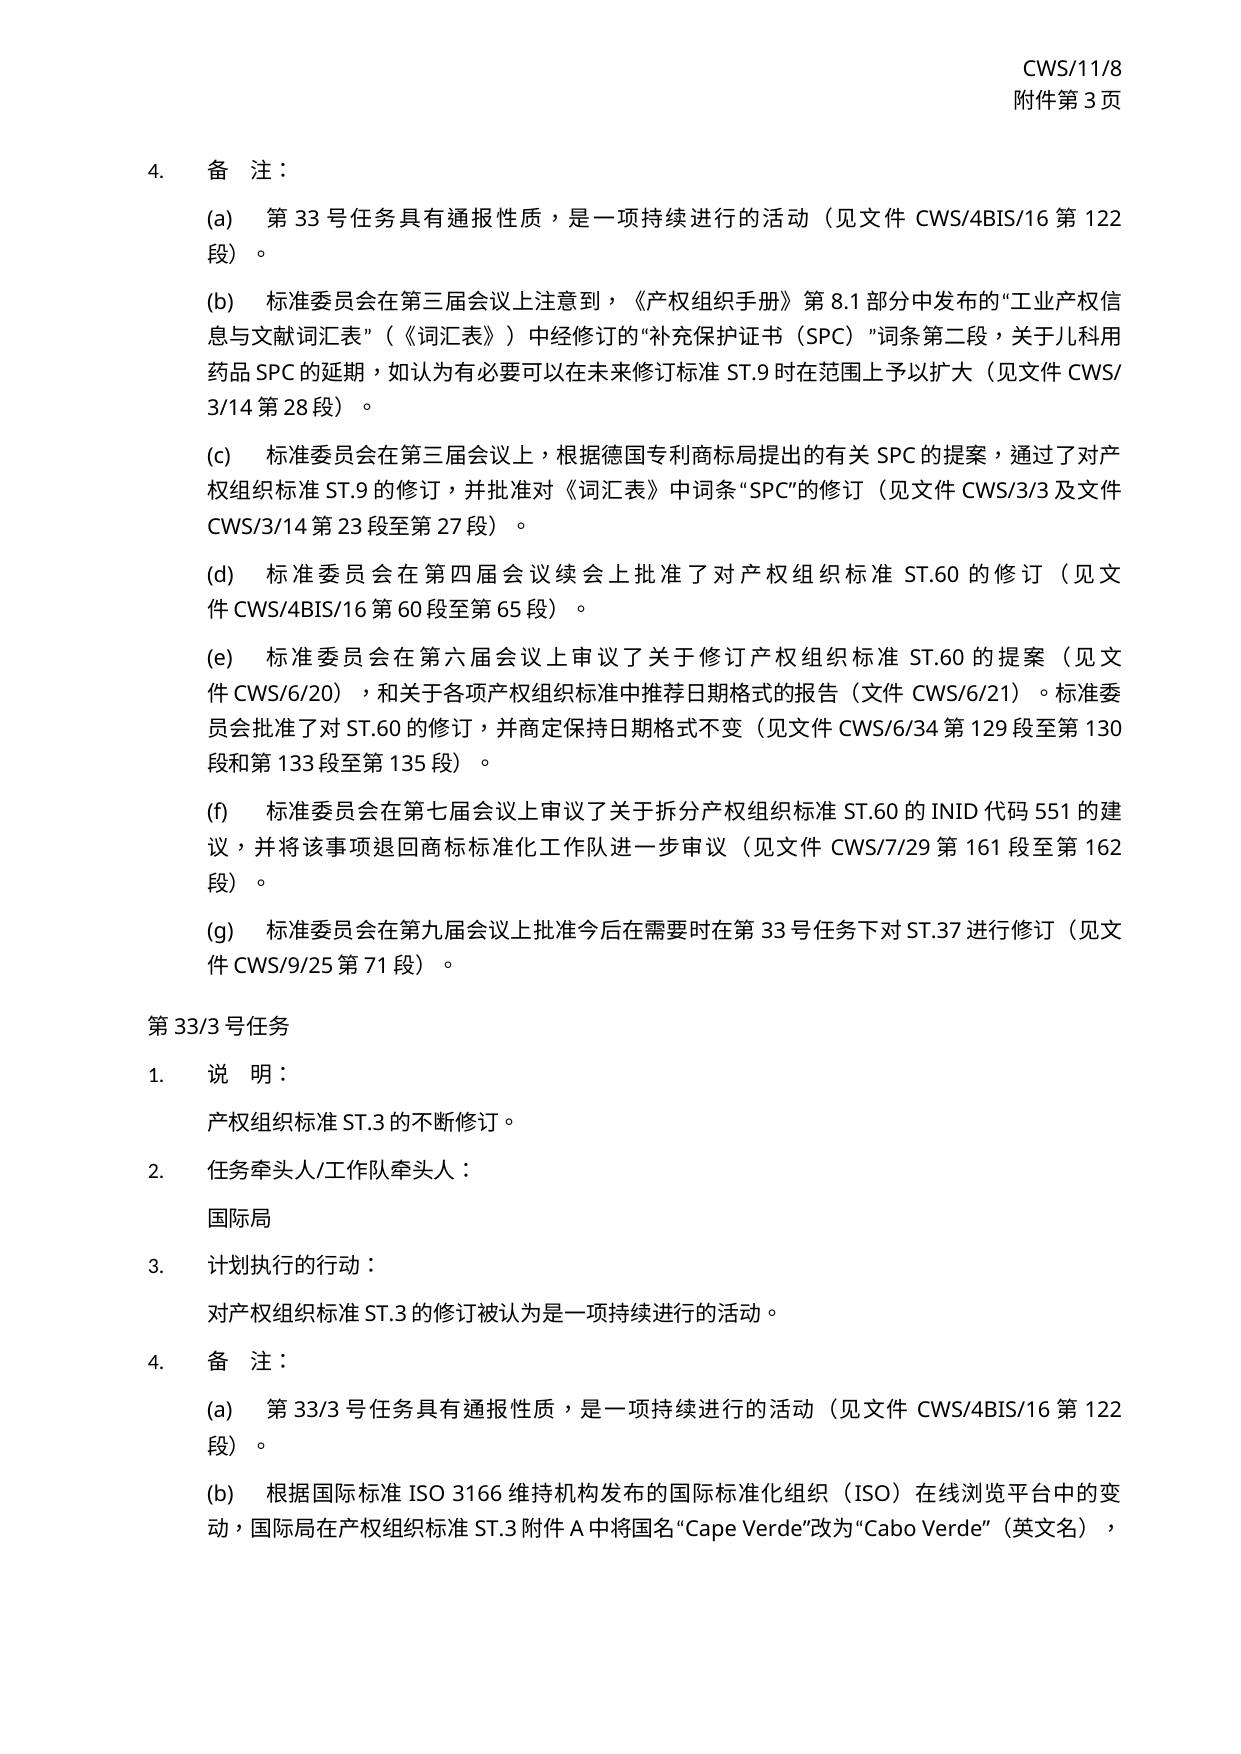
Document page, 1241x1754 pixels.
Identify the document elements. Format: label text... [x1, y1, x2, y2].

text 1. 说 明： [148, 1053, 1122, 1089]
text (d) 标准委员会在第四届会议续会上批准了对产权组织标准ST.60的修订（见文件CWS/4BIS/16第60段至第65段）。 [207, 553, 1122, 624]
text 4. 备 注： [148, 1341, 1122, 1376]
text 产权组织标准ST.3的不断修订。 [207, 1101, 1122, 1137]
text 4. 备 注： [148, 149, 1122, 184]
text (c) 标准委员会在第三届会议上，根据德国专利商标局提出的有关SPC的提案，通过了对产权组织标准ST.9的修订，并批准对《词汇表》中词条“SPC”的修订（见文件CWS/3/3及文件CWS/3/14第23段至第27段）。 [207, 434, 1122, 541]
text 国际局 [207, 1197, 1122, 1232]
text (a) 第33/3号任务具有通报性质，是一项持续进行的活动（见文件CWS/4BIS/16第122段）。 [207, 1389, 1122, 1459]
text 3. 计划执行的行动： [148, 1245, 1122, 1280]
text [207, 1472, 1122, 1543]
text 对产权组织标准ST.3的修订被认为是一项持续进行的活动。 [207, 1293, 1122, 1328]
text (b) 标准委员会在第三届会议上注意到，《产权组织手册》第8.1部分中发布的“工业产权信息与文献词汇表”（《词汇表》）中经修订的“补充保护证书（SPC）”词条第二段，关于儿科用药品SPC的延期，如认为有必要可以在未来修订标准ST.9时在范围上予以扩大（见文件CWS/3/14第28段）。 [207, 280, 1122, 422]
text (g) 标准委员会在第九届会议上批准今后在需要时在第33号任务下对ST.37进行修订（见文件CWS/9/25第71段）。 [207, 909, 1122, 980]
text (a) 第33号任务具有通报性质，是一项持续进行的活动（见文件CWS/4BIS/16第122段）。 [207, 197, 1122, 268]
text (f) 标准委员会在第七届会议上审议了关于拆分产权组织标准ST.60的INID代码551的建议，并将该事项退回商标标准化工作队进一步审议（见文件CWS/7/29第161段至第162段）。 [207, 791, 1122, 897]
subtitle 第33/3号任务 [148, 1005, 1122, 1041]
text (e) 标准委员会在第六届会议上审议了关于修订产权组织标准ST.60的提案（见文件CWS/6/20），和关于各项产权组织标准中推荐日期格式的报告（文件CWS/6/21）。标准委员会批准了对ST.60的修订，并商定保持日期格式不变（见文件CWS/6/34第129段至第130段和第133段至第135段）。 [207, 637, 1122, 778]
text 2. 任务牵头人/工作队牵头人： [148, 1149, 1122, 1184]
